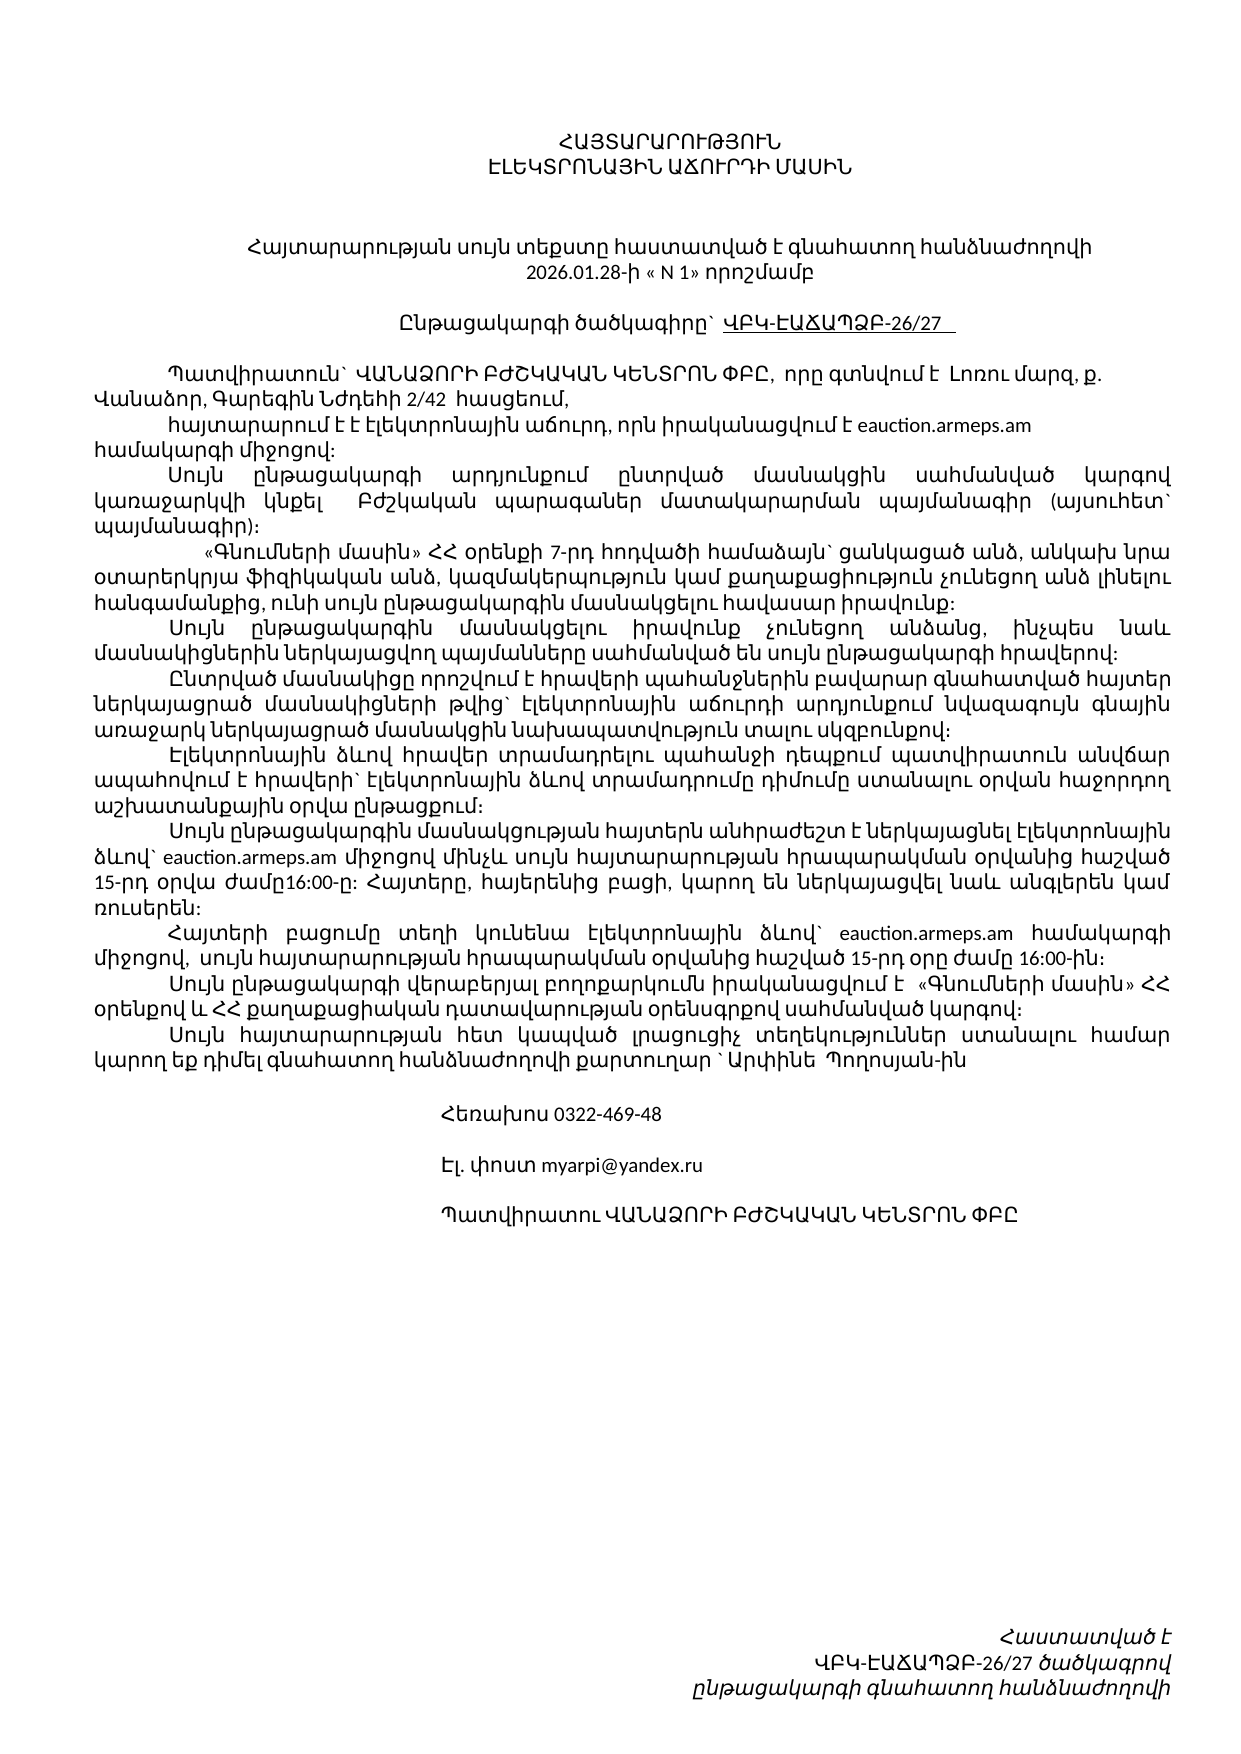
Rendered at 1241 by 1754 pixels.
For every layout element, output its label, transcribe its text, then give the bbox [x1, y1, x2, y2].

text Էլ. փոստ myarpi@yandex.ru [94, 1152, 1171, 1177]
text «Գնումների մասին» ՀՀ օրենքի 7-րդ հոդվածի համաձայն` ցանկացած անձ, անկախ նրա օտարերկրյա ֆիզիկական անձ, կազմակերպություն կամ քաղաքացիություն չունեցող անձ լինելու հանգամանքից, ունի սույն ընթացակարգին մասնակցելու հավասար իրավունք: [94, 539, 1171, 615]
text Հեռախոս 0322-469-48 [94, 1101, 1171, 1126]
text ՎԲԿ-ԷԱՃԱՊՁԲ-26/27 ծածկագրով [94, 1650, 1171, 1675]
text Սույն ընթացակարգի վերաբերյալ բողոքարկումն իրականացվում է «Գնումների մասին» ՀՀ օրենքով և ՀՀ քաղաքացիական դատավարության օրենսգրքով սահմանված կարգով։ [94, 971, 1171, 1022]
text Ընթացակարգի ծածկագիրը` ՎԲԿ-ԷԱՃԱՊՁԲ-26/27 [94, 310, 1171, 336]
text Սույն ընթացակարգի արդյունքում ընտրված մասնակցին սահմանված կարգով կառաջարկվի կնքել Բժշկական պարագաներ մատակարարման պայմանագիր (այսուհետ` պայմանագիր)։ [94, 463, 1171, 539]
text Ընտրված մասնակիցը որոշվում է հրավերի պահանջներին բավարար գնահատված հայտեր ներկայացրած մասնակիցների թվից` էլեկտրոնային աճուրդի արդյունքում նվազագույն գնային առաջարկ ներկայացրած մասնակցին նախապատվություն տալու սկզբունքով։ [94, 666, 1171, 742]
text Սույն հայտարարության հետ կապված լրացուցիչ տեղեկություններ ստանալու համար կարող եք դիմել գնահատող հանձնաժողովի քարտուղար ` Արփինե Պողոսյան-ին [94, 1022, 1171, 1073]
text 2026.01.28 -ի « N 1» որոշմամբ [94, 259, 1171, 285]
text Էլեկտրոնային ձևով հրավեր տրամադրելու պահանջի դեպքում պատվիրատուն անվճար ապահովում է հրավերի` էլեկտրոնային ձևով տրամադրումը դիմումը ստանալու օրվան հաջորդող աշխատանքային օրվա ընթացքում։ [94, 742, 1171, 818]
text ընթացակարգի գնահատող հանձնաժողովի [94, 1675, 1171, 1701]
text Սույն ընթացակարգին մասնակցության հայտերն անհրաժեշտ է ներկայացնել էլեկտրոնային ձևով` eauction.armeps.am միջոցով մինչև սույն հայտարարության հրապարակման օրվանից հաշված 15-րդ օրվա ժամը16:00-ը: Հայտերը, հայերենից բացի, կարող են ներկայացվել նաև անգլերեն կամ ռուսերեն: [94, 818, 1171, 920]
text Պատվիրատուն` ՎԱՆԱՁՈՐԻ ԲԺՇԿԱԿԱՆ ԿԵՆՏՐՈՆ ՓԲԸ, որը գտնվում է Լոռու մարզ, ք. Վանաձոր, Գարեգին Նժդեհի 2/42 հասցեում, [94, 361, 1171, 412]
text Սույն ընթացակարգին մասնակցելու իրավունք չունեցող անձանց, ինչպես նաև մասնակիցներին ներկայացվող պայմանները սահմանված են սույն ընթացակարգի հրավերով: [94, 615, 1171, 666]
text Հայտարարության սույն տեքստը հաստատված է գնահատող հանձնաժողովի [94, 234, 1171, 259]
text Հայտերի բացումը տեղի կունենա էլեկտրոնային ձևով` eauction.armeps.am համակարգի միջոցով, սույն հայտարարության հրապարակման օրվանից հաշված 15-րդ օրը ժամը 16:00-ին։ [94, 920, 1171, 971]
text ՀԱՅՏԱՐԱՐՈՒԹՅՈՒՆ [94, 129, 1171, 154]
text հայտարարում է է էլեկտրոնային աճուրդ, որն իրականացվում է eauction.armeps.am համակարգի միջոցով: [94, 412, 1171, 463]
text ԷԼԵԿՏՐՈՆԱՅԻՆ ԱՃՈՒՐԴԻ ՄԱՍԻՆ [94, 154, 1171, 180]
text Պատվիրատու ՎԱՆԱՁՈՐԻ ԲԺՇԿԱԿԱՆ ԿԵՆՏՐՈՆ ՓԲԸ [94, 1203, 1171, 1228]
text Հաստատված է [94, 1624, 1171, 1650]
